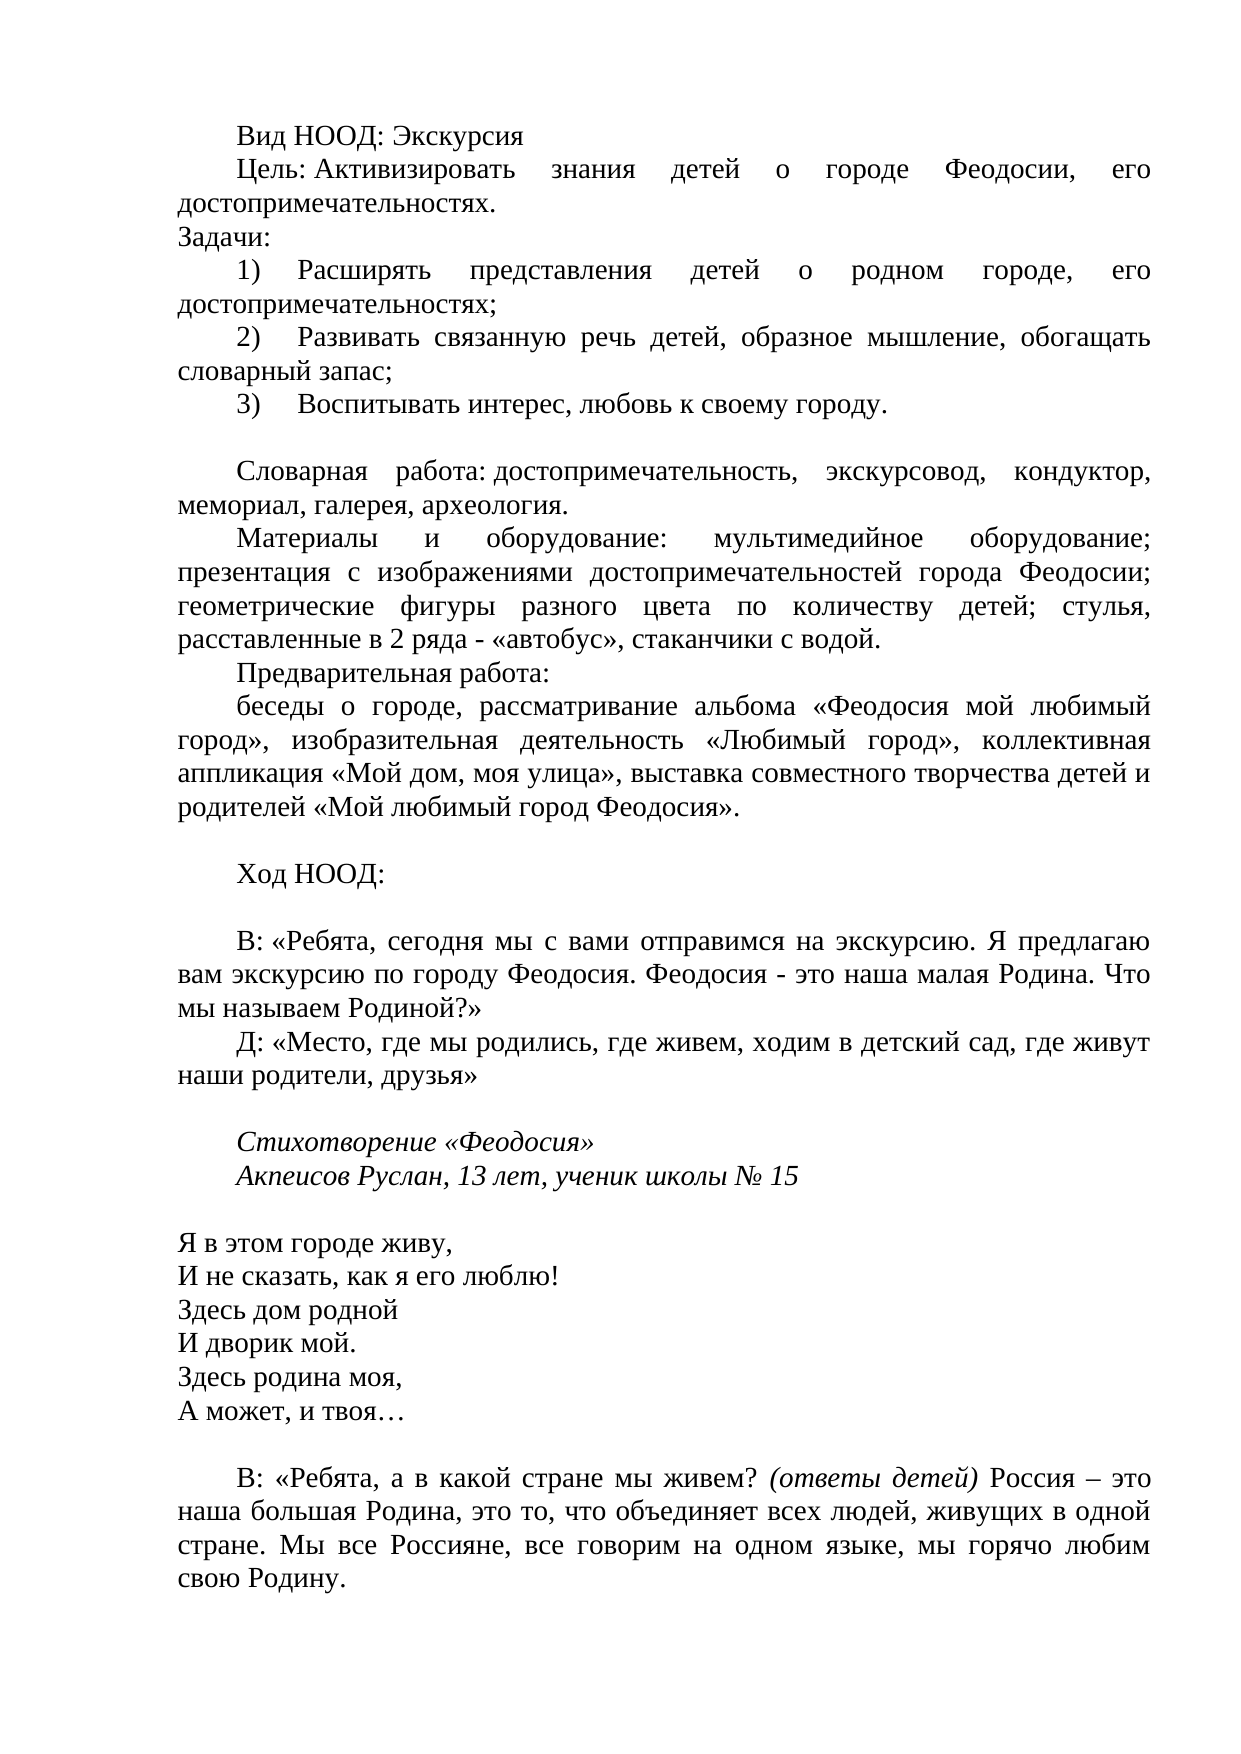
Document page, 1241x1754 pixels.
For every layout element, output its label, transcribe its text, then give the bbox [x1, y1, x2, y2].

text Стихотворение «Феодосия» [177, 1124, 1152, 1158]
text Предварительная работа: [177, 655, 1152, 688]
text Вид НООД: Экскурсия [177, 118, 1152, 152]
text Акпеисов Руслан, 13 лет, ученик школы № 15 [177, 1158, 1152, 1191]
text В: «Ребята, сегодня мы с вами отправимся на экскурсию. Я предлагаю вам экскурсию по городу Феодосия. Феодосия - это наша малая Родина. Что мы называем Родиной?» [177, 923, 1152, 1024]
text В: «Ребята, а в какой стране мы живем? (ответы детей) Россия – это наша большая Родина, это то, что объединяет всех людей, живущих в одной стране. Мы все Россияне, все говорим на одном языке, мы горячо любим свою Родину. [177, 1460, 1152, 1594]
text И не сказать, как я его люблю! [177, 1258, 1152, 1292]
text 1) Расширять представления детей о родном городе, его достопримечательностях; [177, 252, 1152, 319]
text беседы о городе, рассматривание альбома «Феодосия мой любимый город», изобразительная деятельность «Любимый город», коллективная аппликация «Мой дом, моя улица», выставка совместного творчества детей и родителей «Мой любимый город Феодосия». [177, 688, 1152, 822]
text Цель: Активизировать знания детей о городе Феодосии, его достопримечательностях. Задачи: [177, 152, 1152, 252]
text 2) Развивать связанную речь детей, образное мышление, обогащать словарный запас; [177, 319, 1152, 386]
text Д: «Место, где мы родились, где живем, ходим в детский сад, где живут наши родители, друзья» [177, 1024, 1152, 1091]
text 3) Воспитывать интерес, любовь к своему городу. [177, 386, 1152, 420]
text А может, и твоя… [177, 1393, 1152, 1426]
text Здесь дом родной [177, 1292, 1152, 1326]
text Здесь родина моя, [177, 1359, 1152, 1393]
text Материалы и оборудование: мультимедийное оборудование; презентация с изображениями достопримечательностей города Феодосии; геометрические фигуры разного цвета по количеству детей; стулья, расставленные в 2 ряда - «автобус», стаканчики с водой. [177, 521, 1152, 655]
text Ход НООД: [177, 856, 1152, 889]
text И дворик мой. [177, 1326, 1152, 1359]
text Я в этом городе живу, [177, 1225, 1152, 1258]
text Словарная работа: достопримечательность, экскурсовод, кондуктор, мемориал, галерея, археология. [177, 453, 1152, 521]
